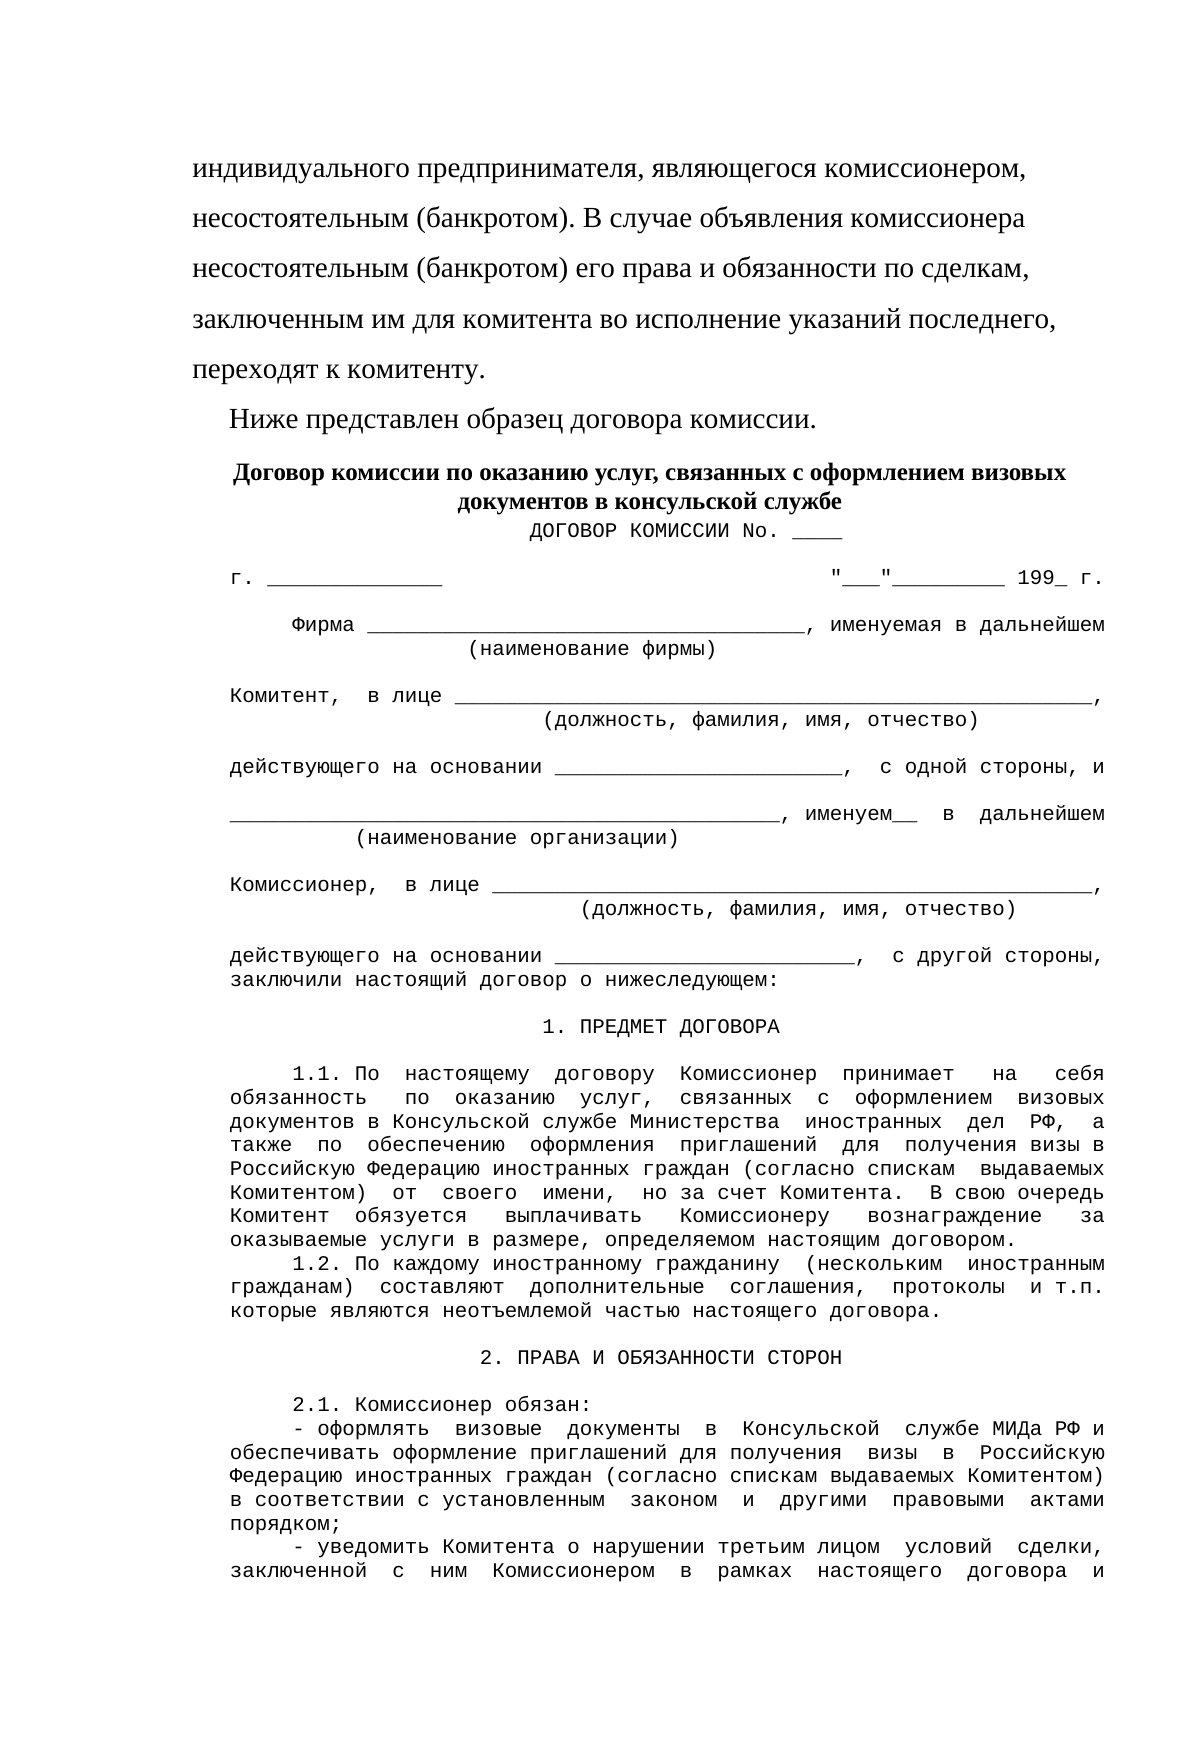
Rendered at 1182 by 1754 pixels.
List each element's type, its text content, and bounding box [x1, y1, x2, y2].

text ____________________________________________, именуем__ в дальнейшем [192, 803, 1107, 827]
text обеспечивать оформление приглашений для получения визы в Российскую [192, 1442, 1107, 1465]
text заключили настоящий договор о нижеследующем: [192, 969, 1107, 992]
text порядком; [192, 1513, 1107, 1536]
text г. ______________ "___"_________ 199_ г. [192, 567, 1107, 591]
text Комитентом) от своего имени, но за счет Комитента. В свою очередь [192, 1182, 1107, 1205]
text - оформлять визовые документы в Консульской службе МИДа РФ и [192, 1418, 1107, 1442]
text (наименование организации) [192, 827, 1107, 851]
text 2.1. Комиссионер обязан: [192, 1394, 1107, 1418]
text - уведомить Комитента о нарушении третьим лицом условий сделки, [192, 1536, 1107, 1560]
text Ниже представлен образец договора комиссии. [192, 402, 1107, 435]
text оказываемые услуги в размере, определяемом настоящим договором. [192, 1229, 1107, 1253]
text (должность, фамилия, имя, отчество) [192, 898, 1107, 922]
text также по обеспечению оформления приглашений для получения визы в [192, 1134, 1107, 1158]
text (наименование фирмы) [192, 638, 1107, 661]
text 1. ПРЕДМЕТ ДОГОВОРА [192, 1016, 1107, 1040]
text Федерацию иностранных граждан (согласно спискам выдаваемых Комитентом) [192, 1465, 1107, 1489]
text Российскую Федерацию иностранных граждан (согласно спискам выдаваемых [192, 1158, 1107, 1182]
text 1.1. По настоящему договору Комиссионер принимает на себя [192, 1063, 1107, 1087]
text в соответствии с установленным законом и другими правовыми актами [192, 1489, 1107, 1513]
text Комитент, в лице ___________________________________________________, [192, 685, 1107, 709]
text обязанность по оказанию услуг, связанных с оформлением визовых [192, 1087, 1107, 1111]
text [192, 150, 1107, 385]
text заключенной с ним Комиссионером в рамках настоящего договора и [192, 1560, 1107, 1584]
text 1.2. По каждому иностранному гражданину (нескольким иностранным [192, 1253, 1107, 1276]
text документов в Консульской службе Министерства иностранных дел РФ, а [192, 1111, 1107, 1134]
text гражданам) составляют дополнительные соглашения, протоколы и т.п. [192, 1276, 1107, 1300]
text Фирма ___________________________________, именуемая в дальнейшем [192, 614, 1107, 638]
subtitle Договор комиссии по оказанию услуг, связанных с оформлением визовых документов в консульской службе [192, 457, 1107, 514]
text Комитент обязуется выплачивать Комиссионеру вознаграждение за [192, 1205, 1107, 1229]
text 2. ПРАВА И ОБЯЗАННОСТИ СТОРОН [192, 1347, 1107, 1371]
text которые являются неотъемлемой частью настоящего договора. [192, 1300, 1107, 1323]
text (должность, фамилия, имя, отчество) [192, 709, 1107, 732]
text ДОГОВОР КОМИССИИ Nо. ____ [192, 519, 1107, 543]
text действующего на основании _______________________, с одной стороны, и [192, 756, 1107, 780]
text Комиссионер, в лице ________________________________________________, [192, 874, 1107, 898]
text действующего на основании ________________________, с другой стороны, [192, 945, 1107, 969]
